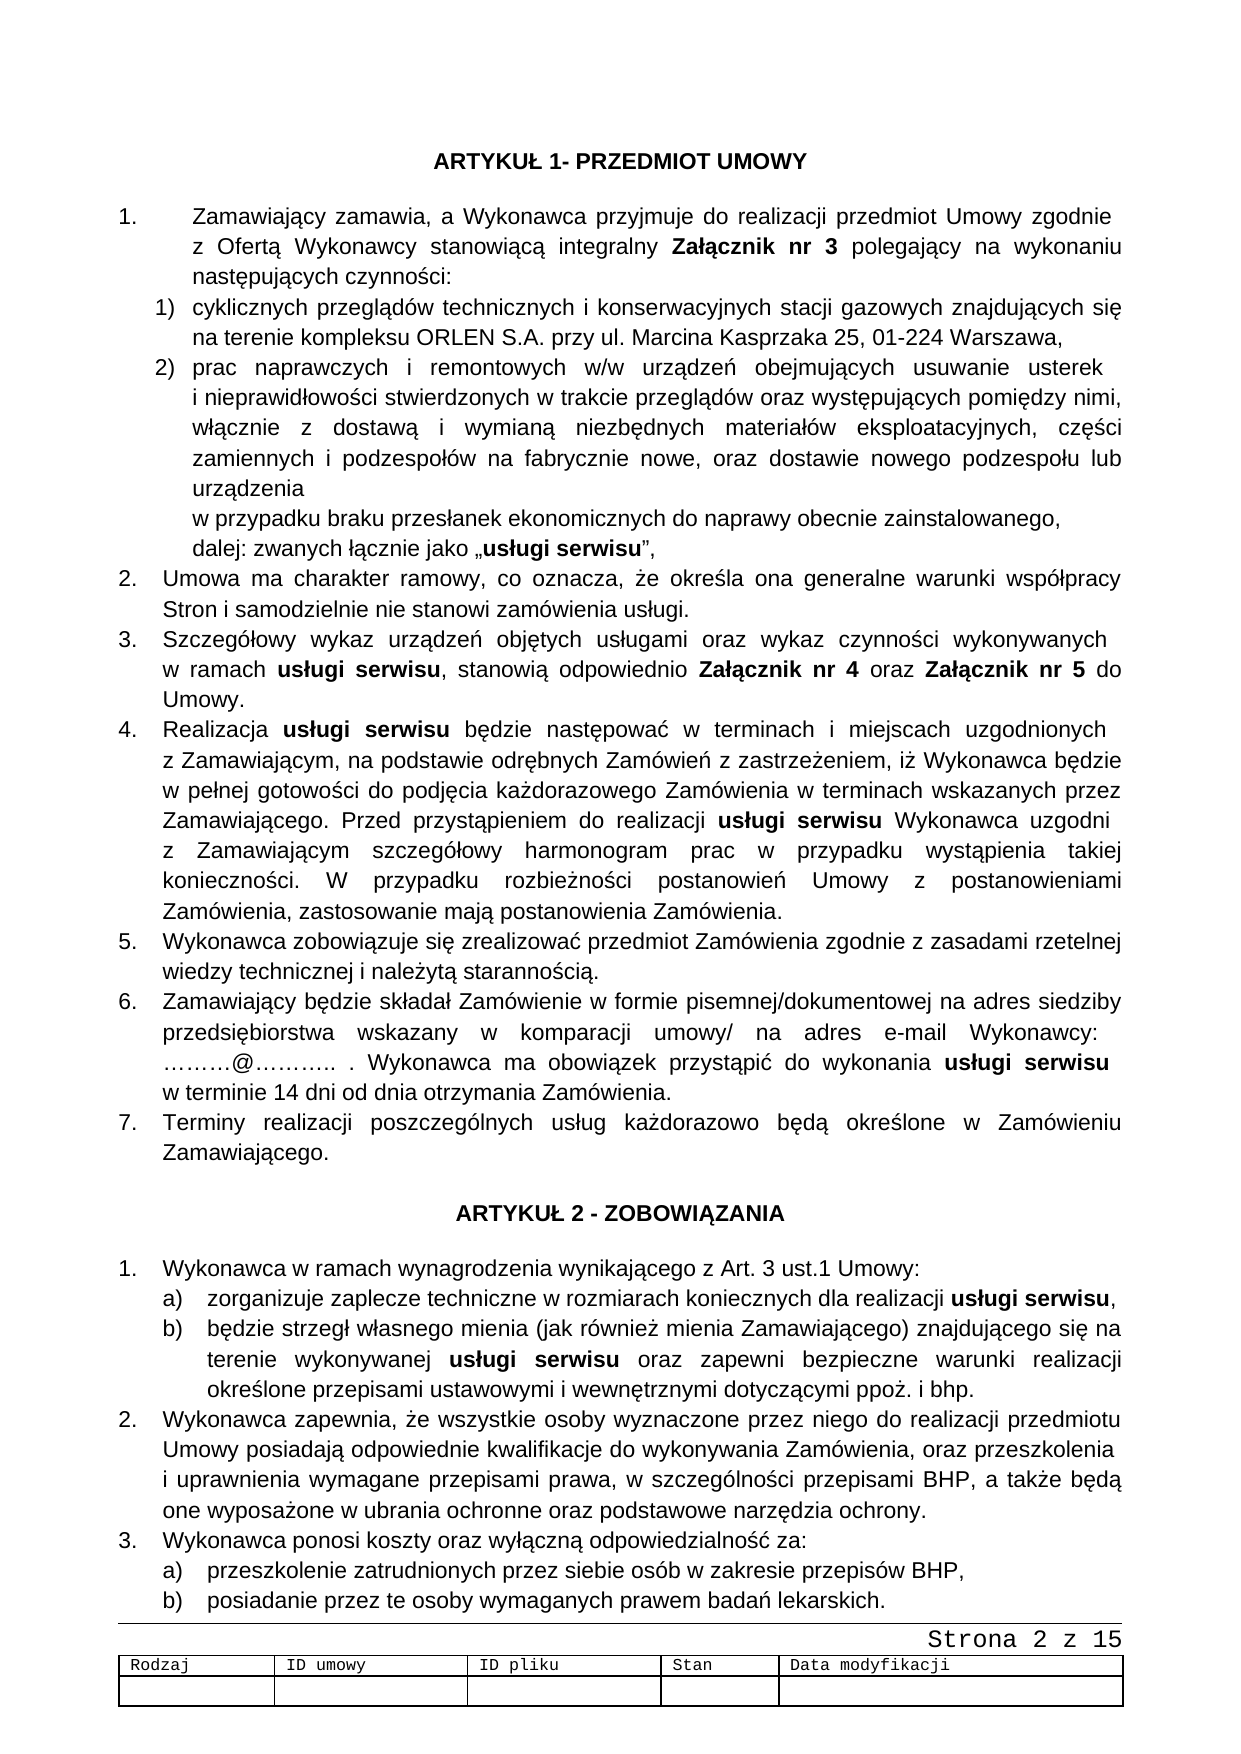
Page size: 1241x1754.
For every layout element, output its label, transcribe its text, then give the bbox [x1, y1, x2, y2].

text ARTYKUŁ 1- PRZEDMIOT UMOWY [118, 148, 1122, 174]
list posiadanie przez te osoby wymaganych prawem badań lekarskich. [162, 1587, 1122, 1614]
list Realizacja usługi serwisu będzie następować w terminach i miejscach uzgodnionych z Zamawiającym, na podstawie odrębnych Zamówień z zastrzeżeniem, iż Wykonawca będzie w pełnej gotowości do podjęcia każdorazowego Zamówienia w terminach wskazanych przez Zamawiającego. Przed przystąpieniem do realizacji usługi serwisu Wykonawca uzgodni z Zamawiającym szczegółowy harmonogram prac w przypadku wystąpienia takiej konieczności. W przypadku rozbieżności postanowień Umowy z postanowieniami Zamówienia, zastosowanie mają postanowienia Zamówienia. [118, 716, 1122, 924]
list cyklicznych przeglądów technicznych i konserwacyjnych stacji gazowych znajdujących się na terenie kompleksu ORLEN S.A. przy ul. Marcina Kasprzaka 25, 01-224 Warszawa, [154, 293, 1122, 350]
list będzie strzegł własnego mienia (jak również mienia Zamawiającego) znajdującego się na terenie wykonywanej usługi serwisu oraz zapewni bezpieczne warunki realizacji określone przepisami ustawowymi i wewnętrznymi dotyczącymi ppoż. i bhp. [162, 1315, 1122, 1402]
text ARTYKUŁ 2 - ZOBOWIĄZANIA [118, 1200, 1122, 1226]
list Wykonawca w ramach wynagrodzenia wynikającego z Art. 3 ust.1 Umowy: [118, 1255, 1122, 1281]
list Wykonawca zapewnia, że wszystkie osoby wyznaczone przez niego do realizacji przedmiotu Umowy posiadają odpowiednie kwalifikacje do wykonywania Zamówienia, oraz przeszkolenia i uprawnienia wymagane przepisami prawa, w szczególności przepisami BHP, a także będą one wyposażone w ubrania ochronne oraz podstawowe narzędzia ochrony. [118, 1406, 1122, 1523]
list Szczegółowy wykaz urządzeń objętych usługami oraz wykaz czynności wykonywanych w ramach usługi serwisu, stanowią odpowiednio Załącznik nr 4 oraz Załącznik nr 5 do Umowy. [118, 626, 1122, 713]
list Zamawiający zamawia, a Wykonawca przyjmuje do realizacji przedmiot Umowy zgodnie z Ofertą Wykonawcy stanowiącą integralny Załącznik nr 3 polegający na wykonaniu następujących czynności: [118, 203, 1122, 290]
list Wykonawca ponosi koszty oraz wyłączną odpowiedzialność za: [118, 1527, 1122, 1553]
list Zamawiający będzie składał Zamówienie w formie pisemnej/dokumentowej na adres siedziby przedsiębiorstwa wskazany w komparacji umowy/ na adres e-mail Wykonawcy: ………@……….. . Wykonawca ma obowiązek przystąpić do wykonania usługi serwisu w terminie 14 dni od dnia otrzymania Zamówienia. [118, 988, 1122, 1105]
list przeszkolenie zatrudnionych przez siebie osób w zakresie przepisów BHP, [162, 1557, 1122, 1583]
list Umowa ma charakter ramowy, co oznacza, że określa ona generalne warunki współpracy Stron i samodzielnie nie stanowi zamówienia usługi. [118, 565, 1122, 622]
list Terminy realizacji poszczególnych usług każdorazowo będą określone w Zamówieniu Zamawiającego. [118, 1109, 1122, 1166]
list Wykonawca zobowiązuje się zrealizować przedmiot Zamówienia zgodnie z zasadami rzetelnej wiedzy technicznej i należytą starannością. [118, 928, 1122, 984]
list zorganizuje zaplecze techniczne w rozmiarach koniecznych dla realizacji usługi serwisu, [162, 1285, 1122, 1312]
text dalej: zwanych łącznie jako „usługi serwisu”, [192, 535, 1122, 562]
list prac naprawczych i remontowych w/w urządzeń obejmujących usuwanie usterek i nieprawidłowości stwierdzonych w trakcie przeglądów oraz występujących pomiędzy nimi, włącznie z dostawą i wymianą niezbędnych materiałów eksploatacyjnych, części zamiennych i podzespołów na fabrycznie nowe, oraz dostawie nowego podzespołu lub urządzenia w przypadku braku przesłanek ekonomicznych do naprawy obecnie zainstalowanego, [154, 354, 1122, 531]
